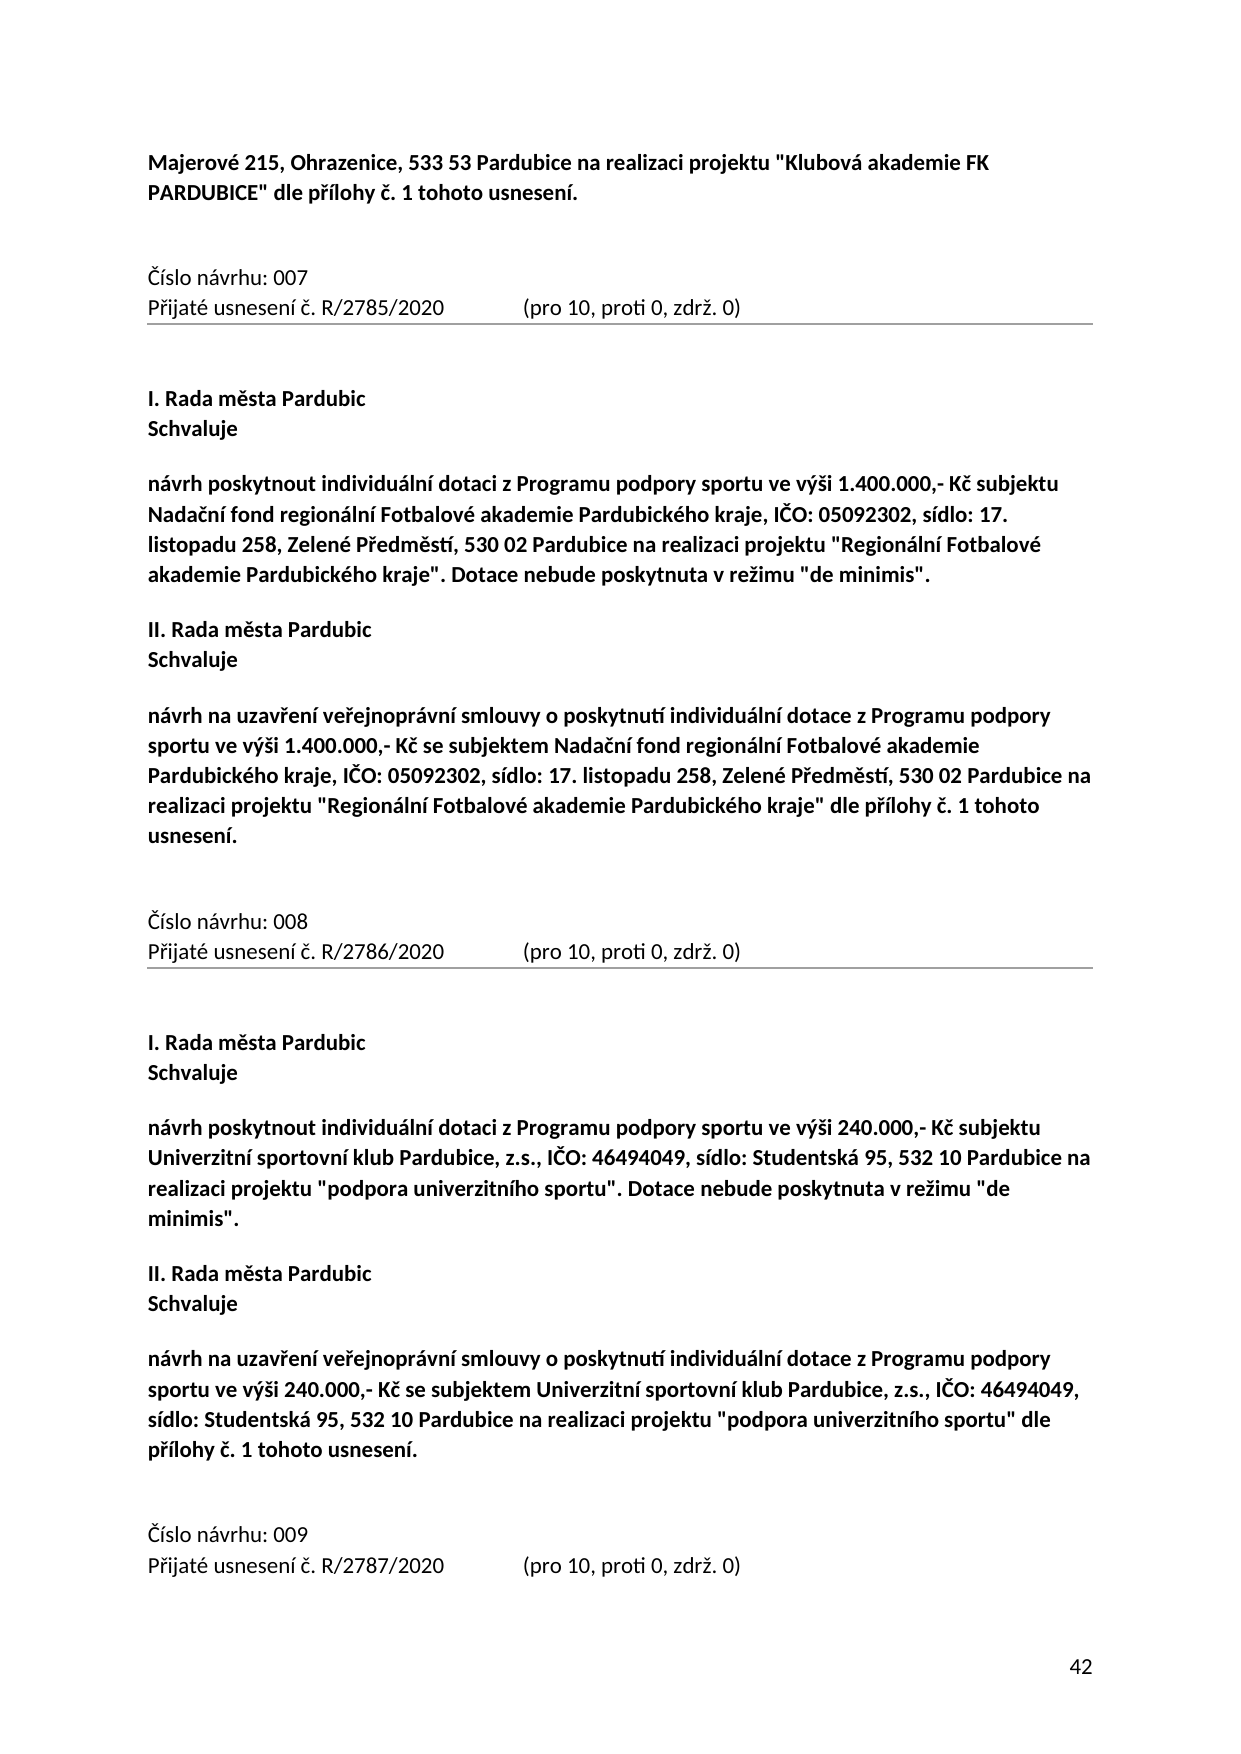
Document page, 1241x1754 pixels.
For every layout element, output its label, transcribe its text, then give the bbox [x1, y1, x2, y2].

text II. Rada města Pardubic Schvaluje [148, 1259, 1093, 1317]
text návrh poskytnout individuální dotaci z Programu podpory sportu ve výši 1.400.000,- Kč subjektu Nadační fond regionální Fotbalové akademie Pardubického kraje, IČO: 05092302, sídlo: 17. listopadu 258, Zelené Předměstí, 530 02 Pardubice na realizaci projektu "Regionální Fotbalové akademie Pardubického kraje". Dotace nebude poskytnuta v režimu "de minimis". [148, 469, 1093, 588]
text I. Rada města Pardubic Schvaluje [148, 354, 1093, 442]
text I. Rada města Pardubic Schvaluje [148, 998, 1093, 1086]
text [148, 148, 1093, 206]
text II. Rada města Pardubic Schvaluje [148, 615, 1093, 673]
text Číslo návrhu: 007 Přijaté usnesení č. R/2785/2020 (pro 10, proti 0, zdrž. 0) [148, 233, 1093, 321]
text Číslo návrhu: 009 Přijaté usnesení č. R/2787/2020 (pro 10, proti 0, zdrž. 0) [148, 1490, 1093, 1579]
text návrh na uzavření veřejnoprávní smlouvy o poskytnutí individuální dotace z Programu podpory sportu ve výši 1.400.000,- Kč se subjektem Nadační fond regionální Fotbalové akademie Pardubického kraje, IČO: 05092302, sídlo: 17. listopadu 258, Zelené Předměstí, 530 02 Pardubice na realizaci projektu "Regionální Fotbalové akademie Pardubického kraje" dle přílohy č. 1 tohoto usnesení. [148, 701, 1093, 849]
text Číslo návrhu: 008 Přijaté usnesení č. R/2786/2020 (pro 10, proti 0, zdrž. 0) [148, 877, 1093, 965]
text návrh poskytnout individuální dotaci z Programu podpory sportu ve výši 240.000,- Kč subjektu Univerzitní sportovní klub Pardubice, z.s., IČO: 46494049, sídlo: Studentská 95, 532 10 Pardubice na realizaci projektu "podpora univerzitního sportu". Dotace nebude poskytnuta v režimu "de minimis". [148, 1113, 1093, 1232]
text návrh na uzavření veřejnoprávní smlouvy o poskytnutí individuální dotace z Programu podpory sportu ve výši 240.000,- Kč se subjektem Univerzitní sportovní klub Pardubice, z.s., IČO: 46494049, sídlo: Studentská 95, 532 10 Pardubice na realizaci projektu "podpora univerzitního sportu" dle přílohy č. 1 tohoto usnesení. [148, 1344, 1093, 1463]
